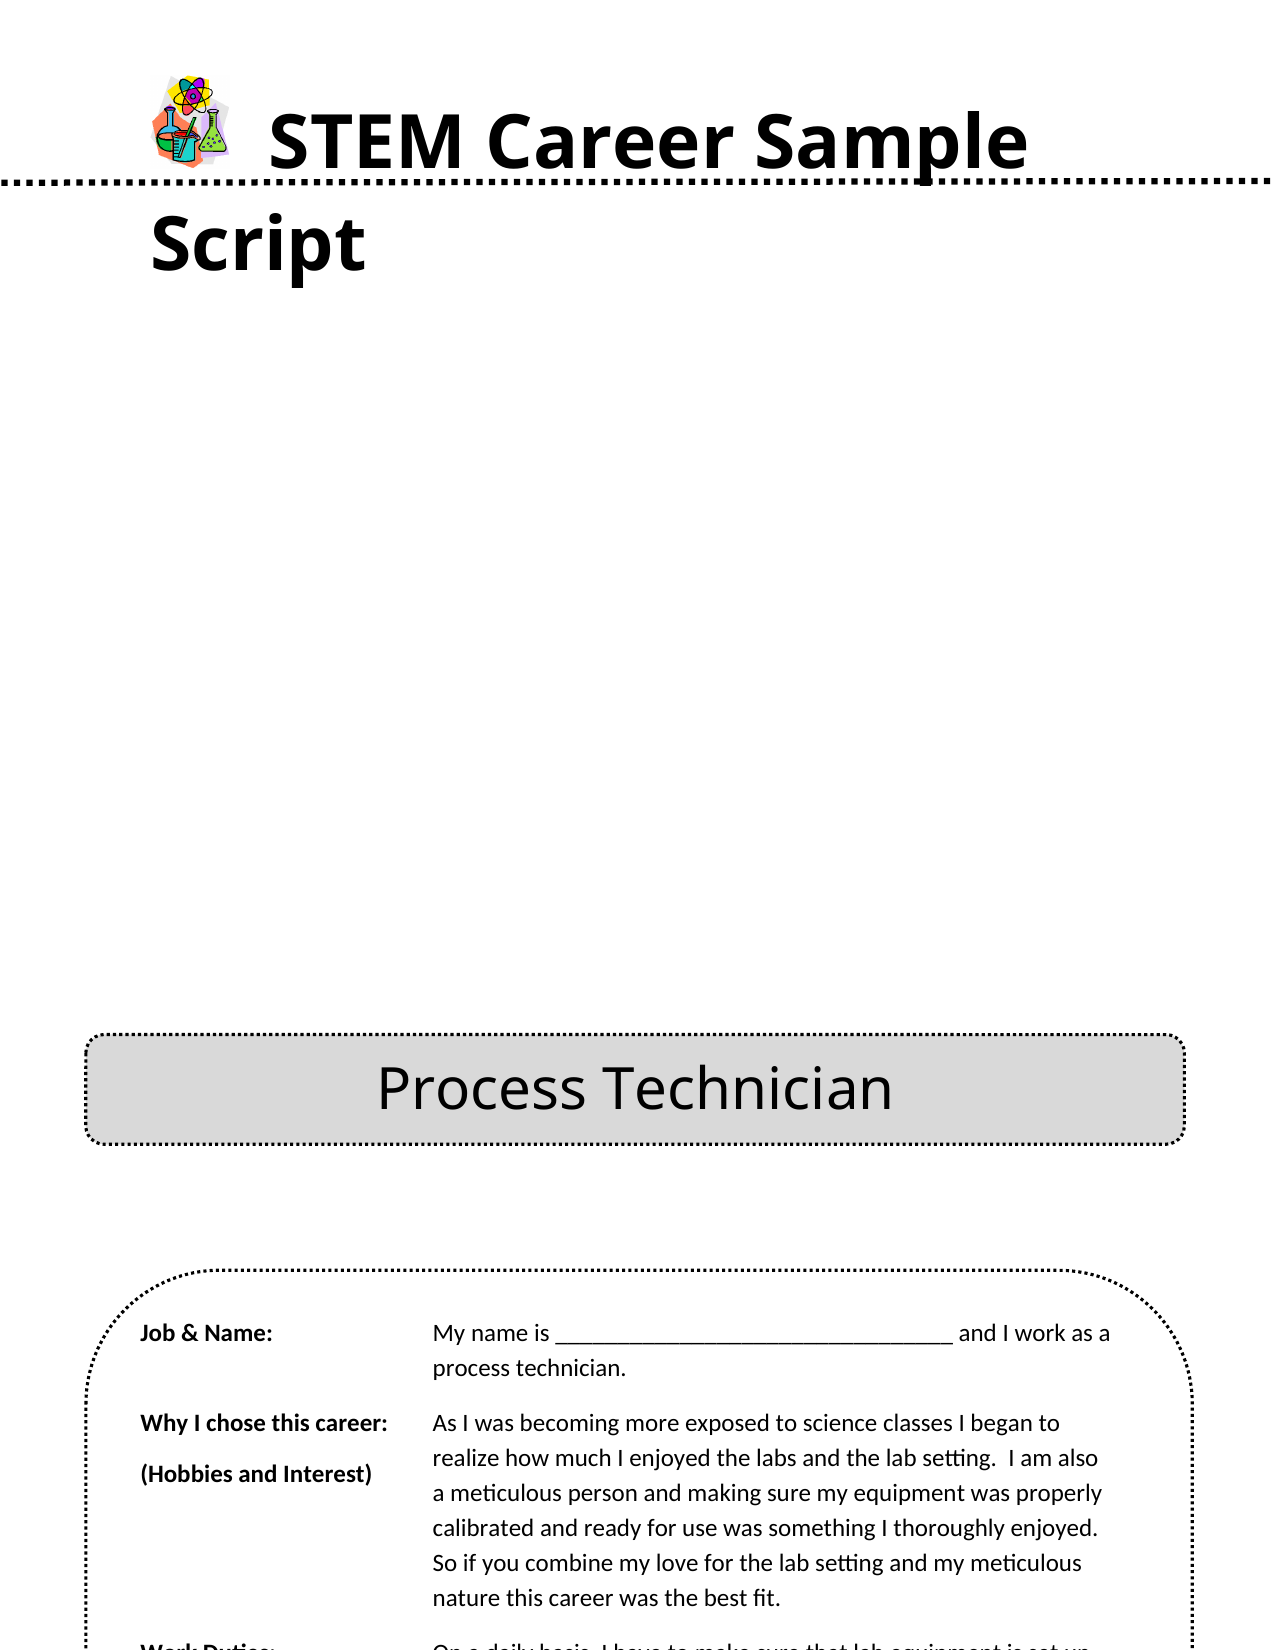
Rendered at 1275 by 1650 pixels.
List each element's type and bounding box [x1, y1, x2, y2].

picture [150, 75, 230, 169]
